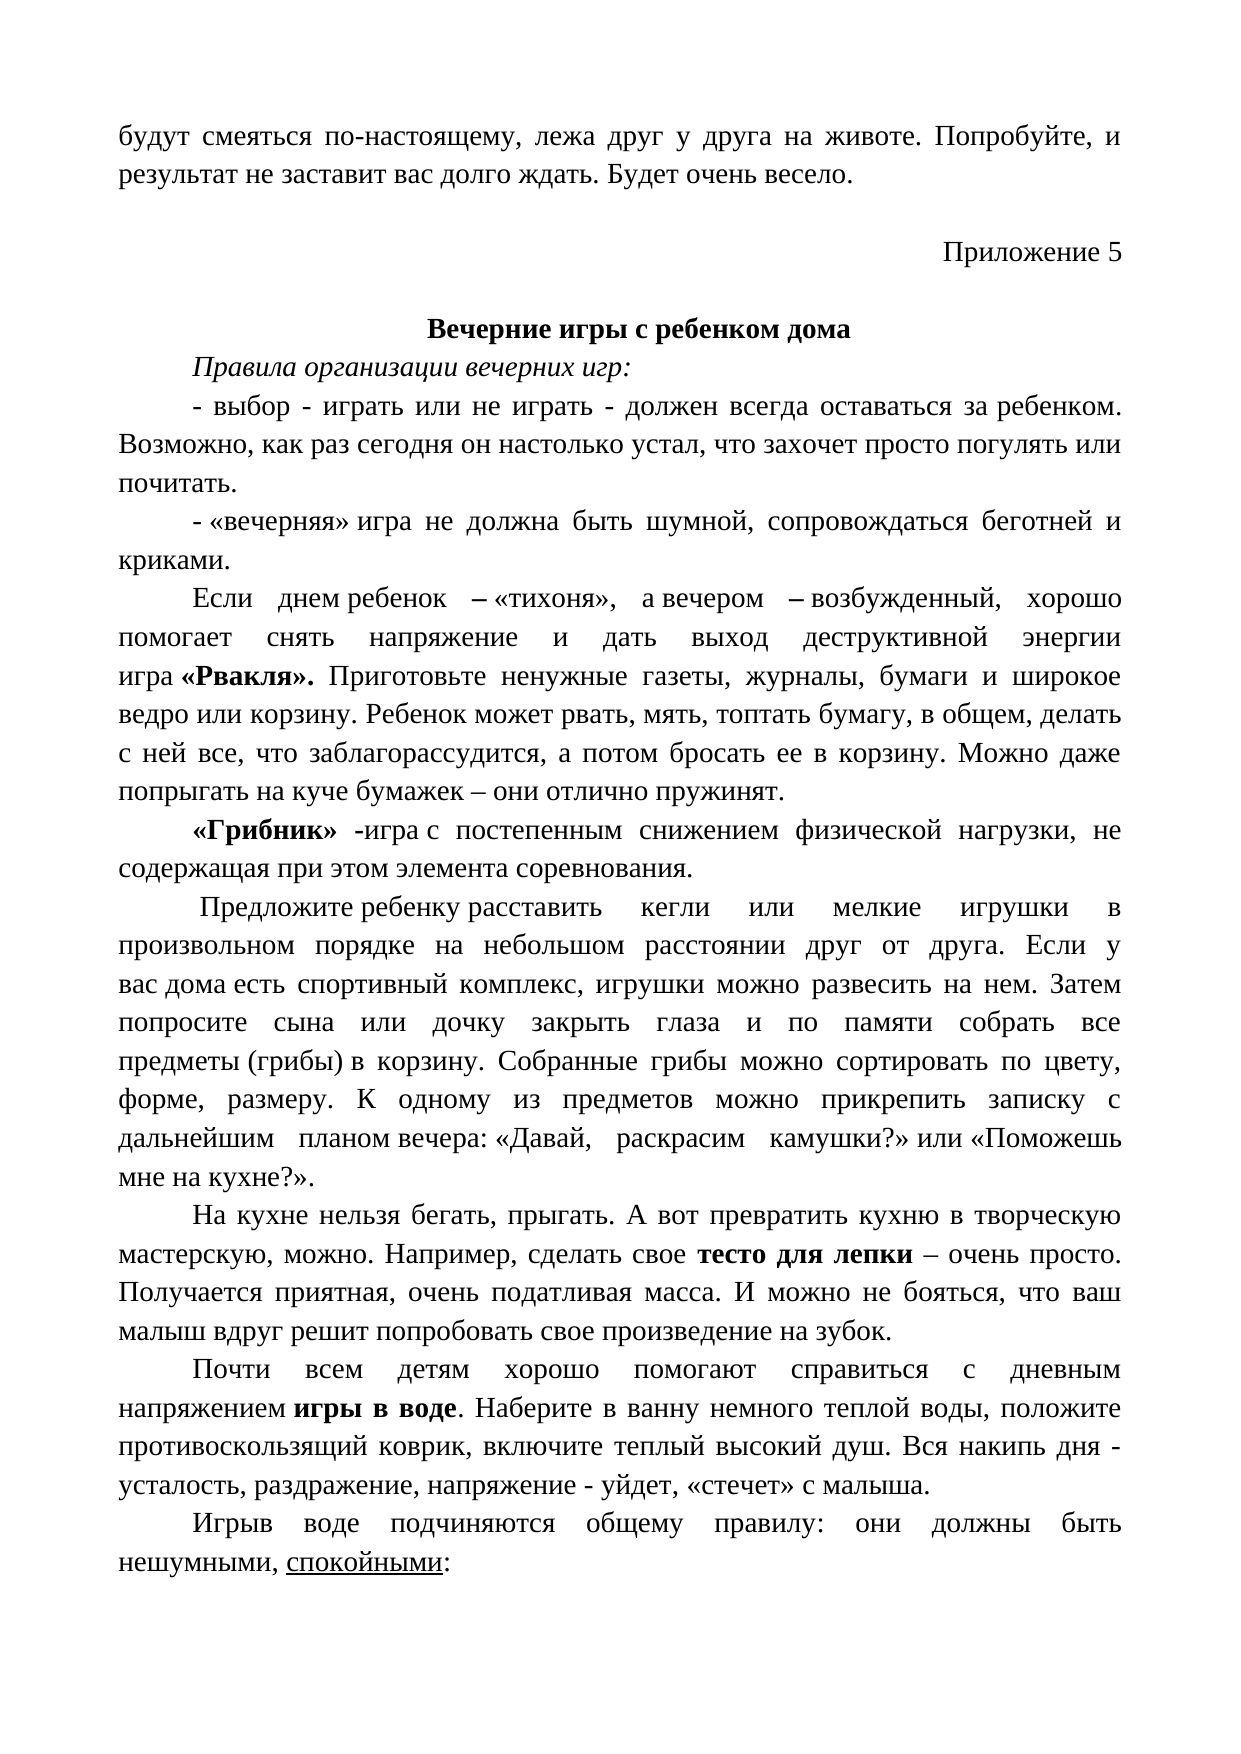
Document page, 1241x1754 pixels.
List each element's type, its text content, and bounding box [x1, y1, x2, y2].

text Почти всем детям хорошо помогают справиться с дневным напряжением игры в воде. Наберите в ванну немного теплой воды, положите противоскользящий коврик, включите теплый высокий душ. Вся накипь дня - усталость, раздражение, напряжение - уйдет, «стечет» с малыша. [118, 1351, 1122, 1501]
text Игрыв воде подчиняются общему правилу: они должны быть нешумными, спокойными: [118, 1506, 1122, 1578]
text Приложение 5 [118, 234, 1122, 267]
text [118, 118, 1122, 190]
text Предложите ребенку расставить кегли или мелкие игрушки в произвольном порядке на небольшом расстоянии друг от друга. Если у вас дома есть спортивный комплекс, игрушки можно развесить на нем. Затем попросите сына или дочку закрыть глаза и по памяти собрать все предметы (грибы) в корзину. Собранные грибы можно сортировать по цвету, форме, размеру. К одному из предметов можно прикрепить записку с дальнейшим планом вечера: «Давай, раскрасим камушки?» или «Поможешь мне на кухне?». [118, 889, 1122, 1192]
text «Грибник» -игра с постепенным снижением физической нагрузки, не содержащая при этом элемента соревнования. [118, 812, 1122, 884]
text - выбор - играть или не играть - должен всегда оставаться за ребенком. Возможно, как раз сегодня он настолько устал, что захочет просто погулять или почитать. [118, 388, 1122, 498]
text Вечерние игры с ребенком дома [118, 311, 1122, 344]
text Правила организации вечерних игр: [118, 349, 1122, 383]
text Если днем ребенок – «тихоня», а вечером – возбужденный, хорошо помогает снять напряжение и дать выход деструктивной энергии игра «Рвакля». Приготовьте ненужные газеты, журналы, бумаги и широкое ведро или корзину. Ребенок может рвать, мять, топтать бумагу, в общем, делать с ней все, что заблагорассудится, а потом бросать ее в корзину. Можно даже попрыгать на куче бумажек – они отлично пружинят. [118, 581, 1122, 807]
text - «вечерняя» игра не должна быть шумной, сопровождаться беготней и криками. [118, 503, 1122, 576]
text На кухне нельзя бегать, прыгать. А вот превратить кухню в творческую мастерскую, можно. Например, сделать свое тесто для лепки – очень просто. Получается приятная, очень податливая масса. И можно не бояться, что ваш малыш вдруг решит попробовать свое произведение на зубок. [118, 1197, 1122, 1346]
